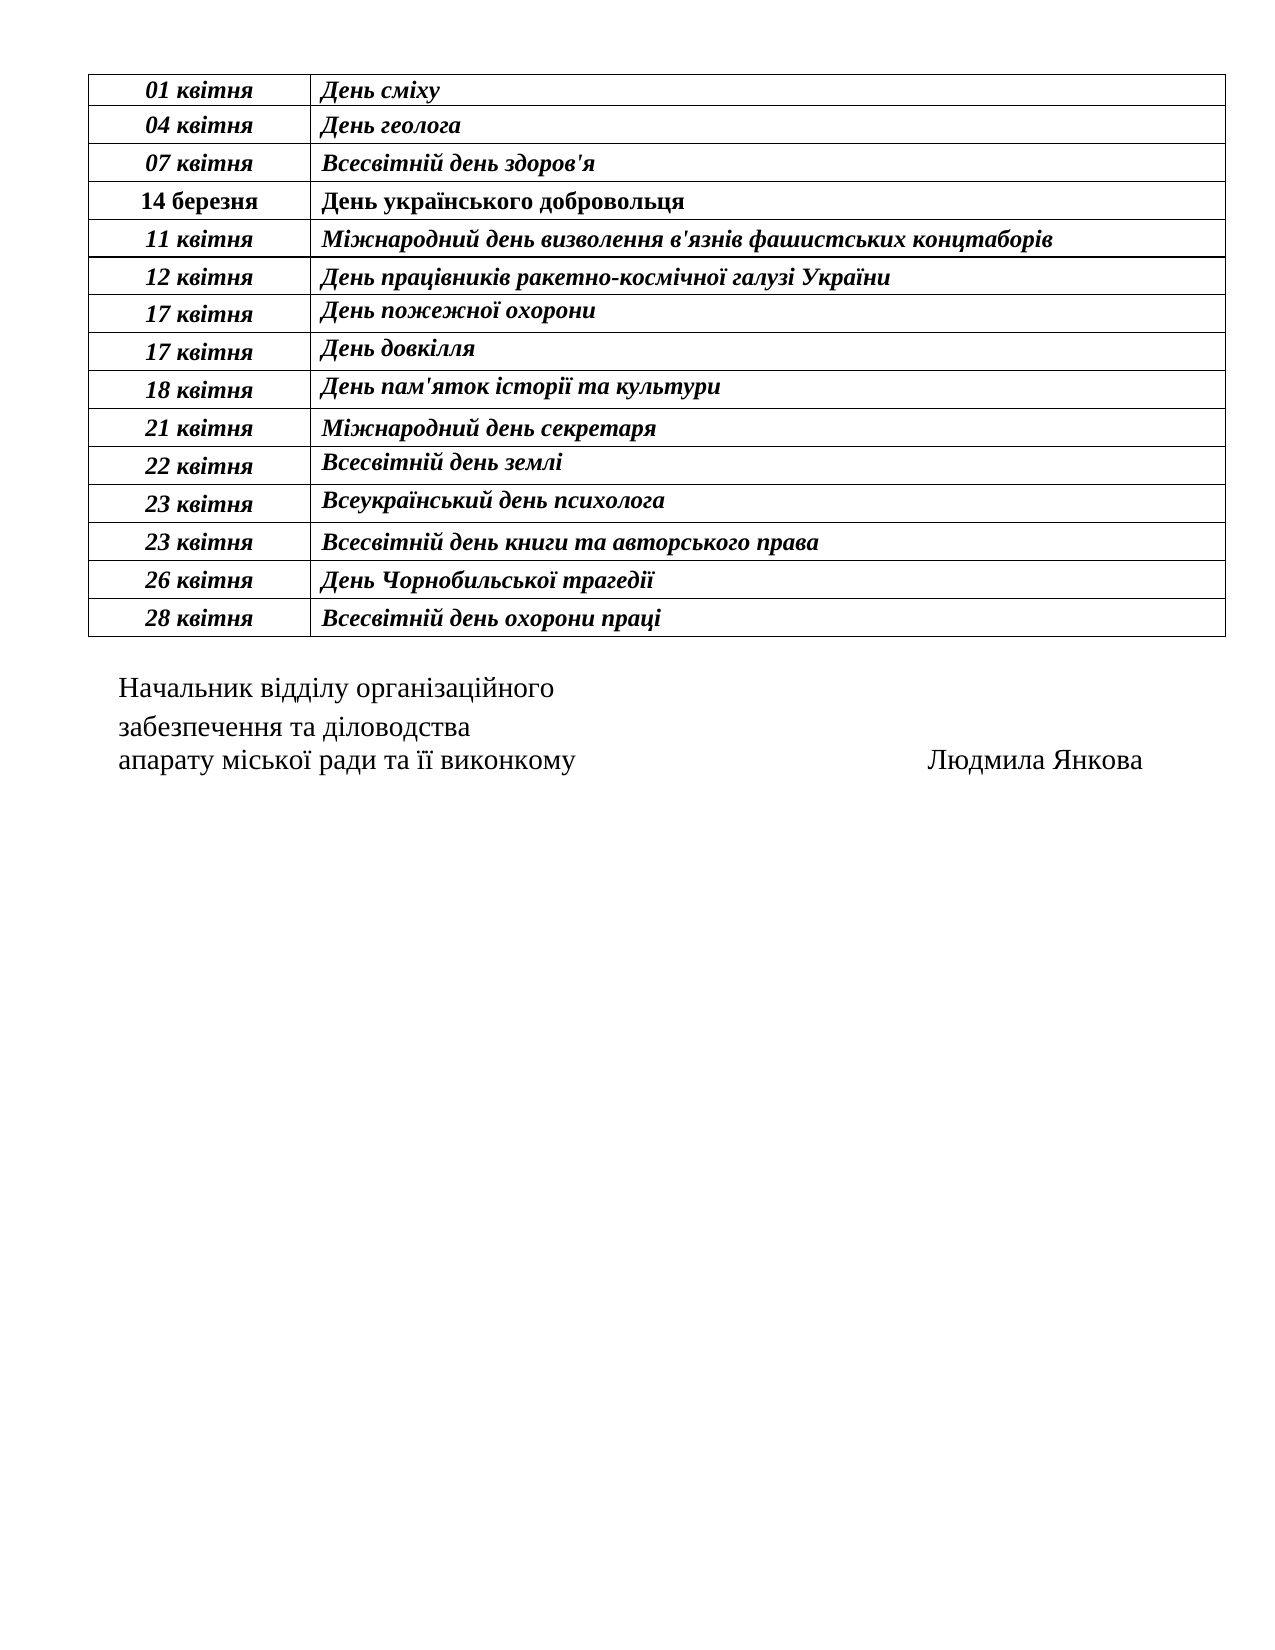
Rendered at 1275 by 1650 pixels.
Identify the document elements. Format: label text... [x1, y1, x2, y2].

table_cell День українського добровольця [311, 182, 1225, 218]
table_cell 07 квітня [89, 144, 310, 181]
table_cell 23 квітня [89, 523, 310, 560]
table_cell День сміху [311, 75, 1225, 105]
table_cell День Чорнобильської трагедії [311, 561, 1225, 598]
table_cell 17 квітня [89, 333, 310, 370]
table_cell День працівників ракетно-космічної галузі України [311, 258, 1225, 294]
table_cell Всесвітній день землі [311, 447, 1225, 484]
table_cell 26 квітня [89, 561, 310, 598]
table_cell День пам'яток історії та культури [311, 371, 1225, 408]
table_cell День геолога [311, 106, 1225, 143]
table_cell День пожежної охорони [311, 295, 1225, 332]
table_cell Всесвітній день охорони праці [311, 599, 1225, 636]
table_cell 04 квітня [89, 106, 310, 143]
table_cell 12 квітня [89, 258, 310, 294]
table_cell 11 квітня [89, 220, 310, 256]
table_cell 17 квітня [89, 295, 310, 332]
table_cell День довкілля [311, 333, 1225, 370]
table_cell Всесвітній день здоров'я [311, 144, 1225, 181]
table_cell Міжнародний день визволення в'язнів фашистських концтаборів [311, 220, 1225, 256]
table_cell 01 квітня [89, 75, 310, 105]
table_cell Всесвітній день книги та авторського права [311, 523, 1225, 560]
table_cell 18 квітня [89, 371, 310, 408]
text забезпечення та діловодства [118, 709, 1186, 742]
table_cell 23 квітня [89, 485, 310, 522]
text апарату міської ради та її виконкому Людмила Янкова [118, 742, 1186, 776]
table_cell Міжнародний день секретаря [311, 409, 1225, 446]
table_cell Всеукраїнський день психолога [311, 485, 1225, 522]
text Начальник відділу організаційного [118, 670, 1186, 704]
table_cell 21 квітня [89, 409, 310, 446]
table_cell 22 квітня [89, 447, 310, 484]
table_cell 14 березня [89, 182, 310, 218]
table_cell 28 квітня [89, 599, 310, 636]
